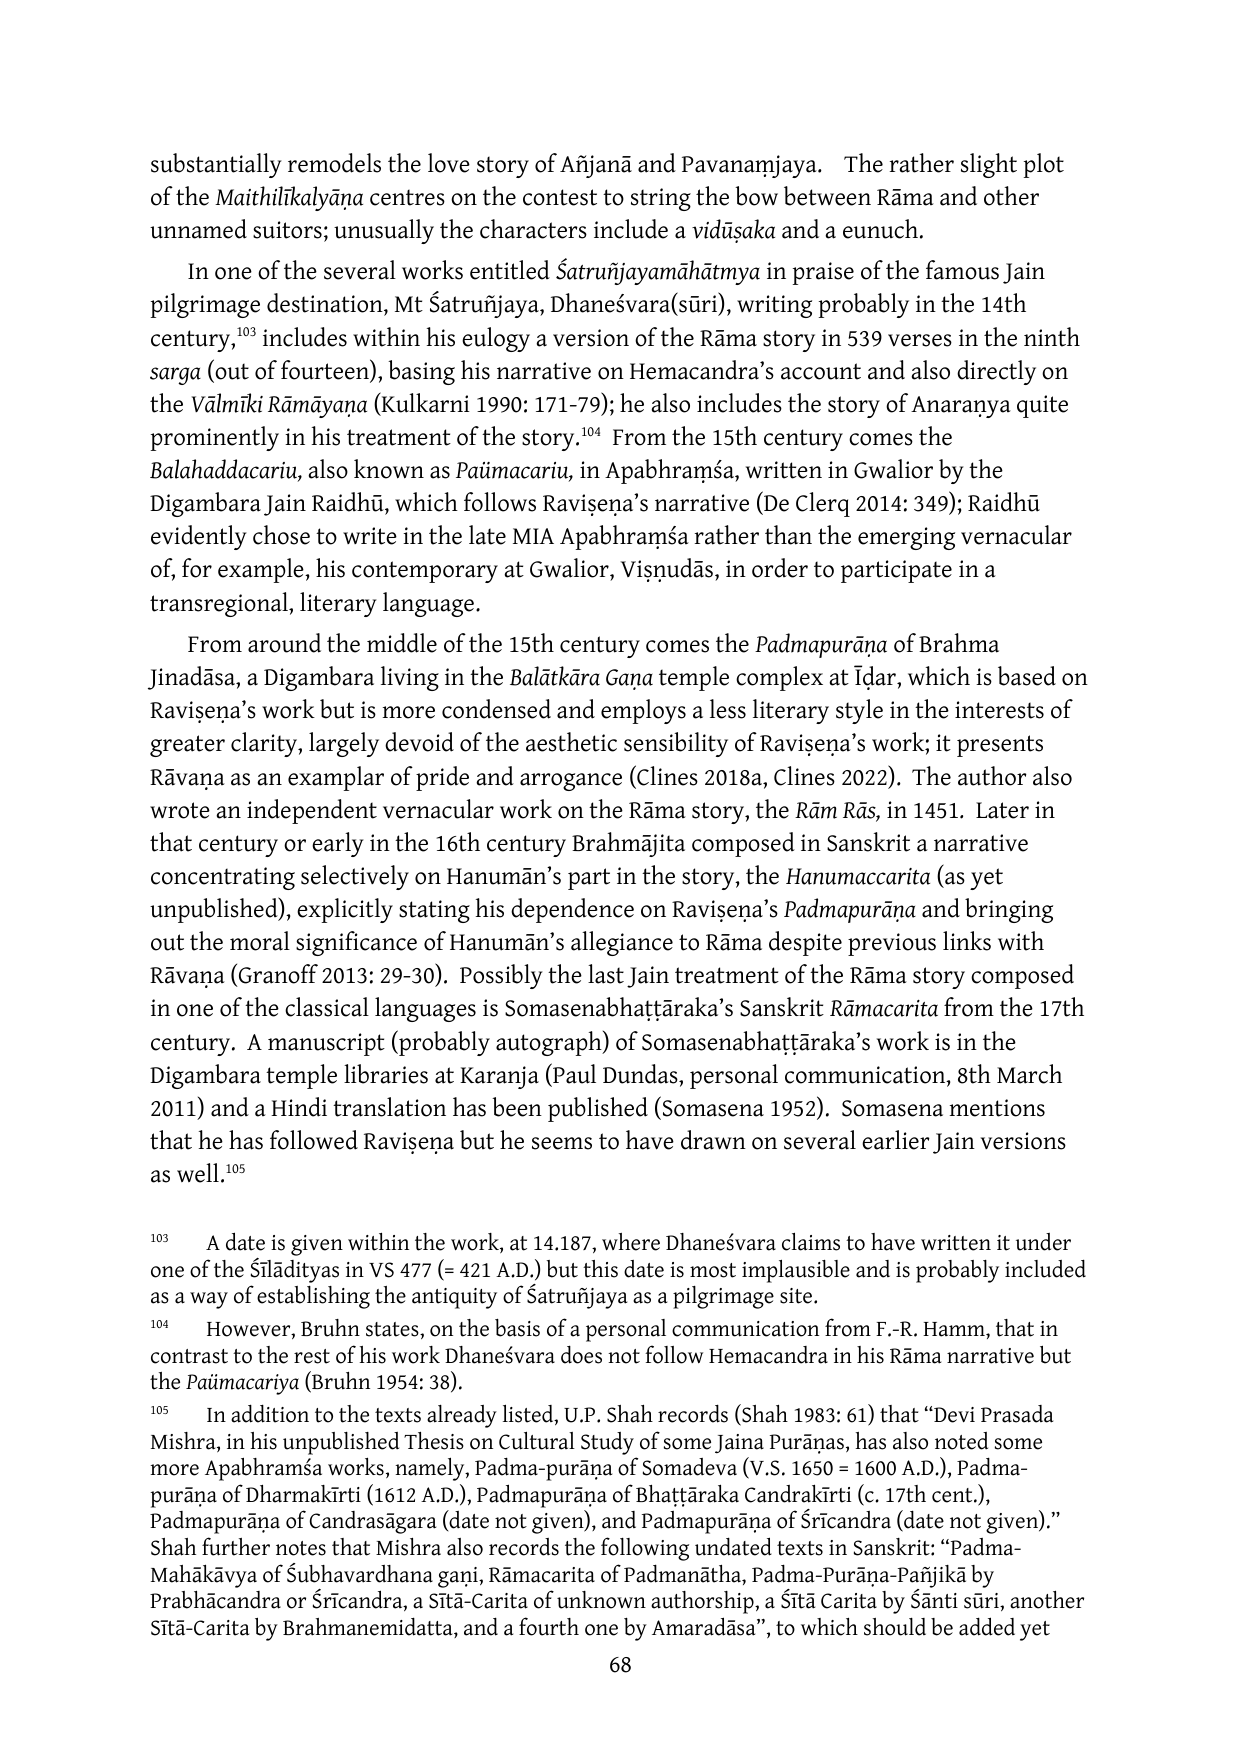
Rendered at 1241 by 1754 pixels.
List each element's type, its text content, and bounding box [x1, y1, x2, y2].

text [150, 150, 1090, 245]
text In one of the several works entitled Śatruñjayamāhātmya in praise of the famous Jain pilgrimage destination, Mt Śatruñjaya, Dhaneśvara(sūri), writing probably in the 14th century, includes within his eulogy a version of the Rāma story in 539 verses in the ninth sarga (out of fourteen), basing his narrative on Hemacandra’s account and also directly on the Vālmīki Rāmāyaṇa (Kulkarni 1990: 171-79); he also includes the story of Anaraṇya quite prominently in his treatment of the story. From the 15th century comes the Balahaddacariu, also known as Paümacariu, in Apabhraṃśa, written in Gwalior by the Digambara Jain Raidhū, which follows Raviṣeṇa’s narrative (De Clerq 2014: 349); Raidhū evidently chose to write in the late MIA Apabhraṃśa rather than the emerging vernacular of, for example, his contemporary at Gwalior, Viṣṇudās, in order to participate in a transregional, literary language. [150, 258, 1090, 618]
text From around the middle of the 15th century comes the Padmapurāṇa of Brahma Jinadāsa, a Digambara living in the Balātkāra Gaṇa temple complex at Īḍar, which is based on Raviṣeṇa’s work but is more condensed and employs a less literary style in the interests of greater clarity, largely devoid of the aesthetic sensibility of Raviṣeṇa’s work; it presents Rāvaṇa as an examplar of pride and arrogance (Clines 2018a, Clines 2022). The author also wrote an independent vernacular work on the Rāma story, the Rām Rās, in 1451. Later in that century or early in the 16th century Brahmājita composed in Sanskrit a narrative concentrating selectively on Hanumān’s part in the story, the Hanumaccarita (as yet unpublished), explicitly stating his dependence on Raviṣeṇa’s Padmapurāṇa and bringing out the moral significance of Hanumān’s allegiance to Rāma despite previous links with Rāvaṇa (Granoff 2013: 29-30). Possibly the last Jain treatment of the Rāma story composed in one of the classical languages is Somasenabhaṭṭāraka’s Sanskrit Rāmacarita from the 17th century. A manuscript (probably autograph) of Somasenabhaṭṭāraka’s work is in the Digambara temple libraries at Karanja (Paul Dundas, personal communication, 8th March 2011) and a Hindi translation has been published (Somasena 1952). Somasena mentions that he has followed Raviṣeṇa but he seems to have drawn on several earlier Jain versions as well. [150, 630, 1090, 1189]
